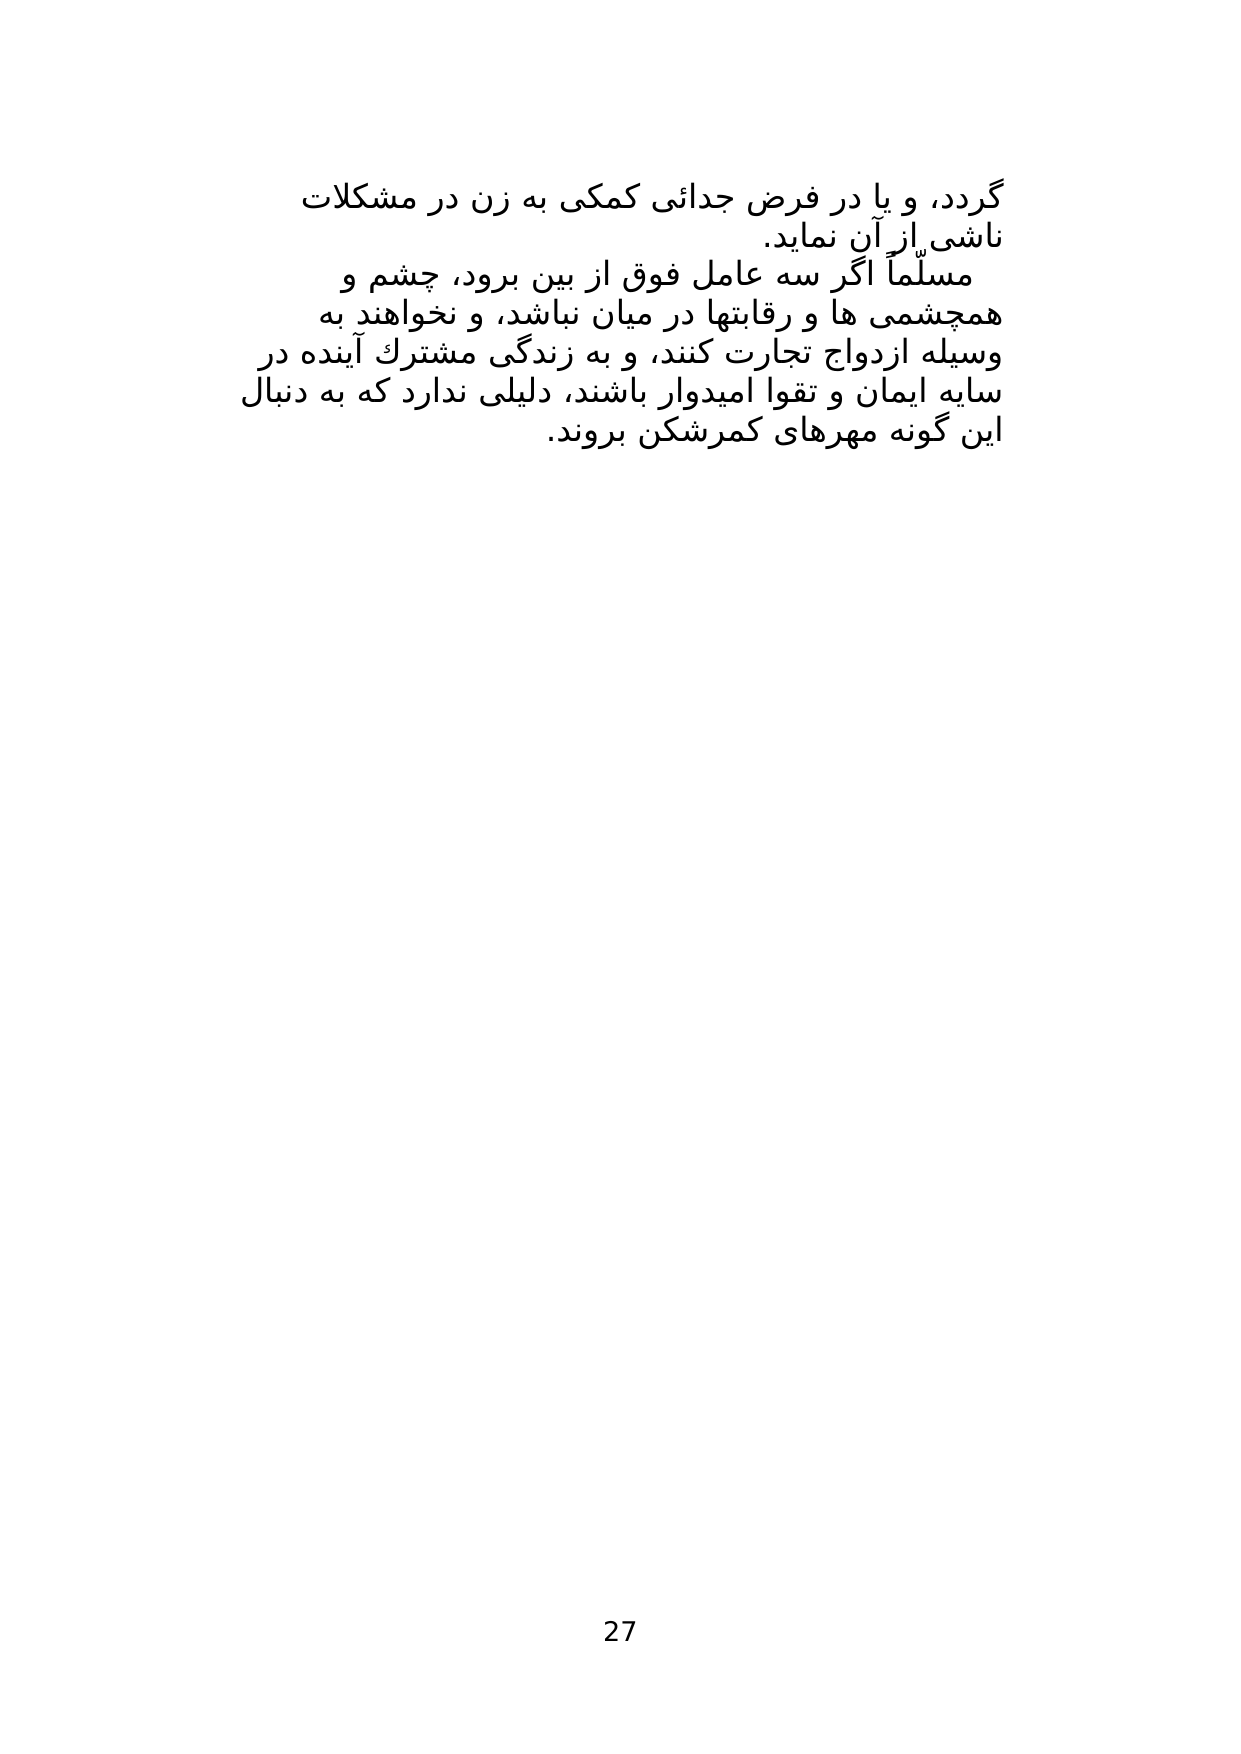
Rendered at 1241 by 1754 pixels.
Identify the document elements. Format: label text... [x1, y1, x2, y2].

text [236, 177, 1004, 255]
text مسلّماً اگر سه عامل فوق از بين برود، چشم و همچشمى ها و رقابتها در ميان نباشد، و نخواهند به وسيله ازدواج تجارت كنند، و به زندگى مشترك آينده در سايه ايمان و تقوا اميدوار باشند، دليلى ندارد كه به دنبال اين گونه مهرهاى كمرشكن بروند. [236, 255, 1004, 449]
